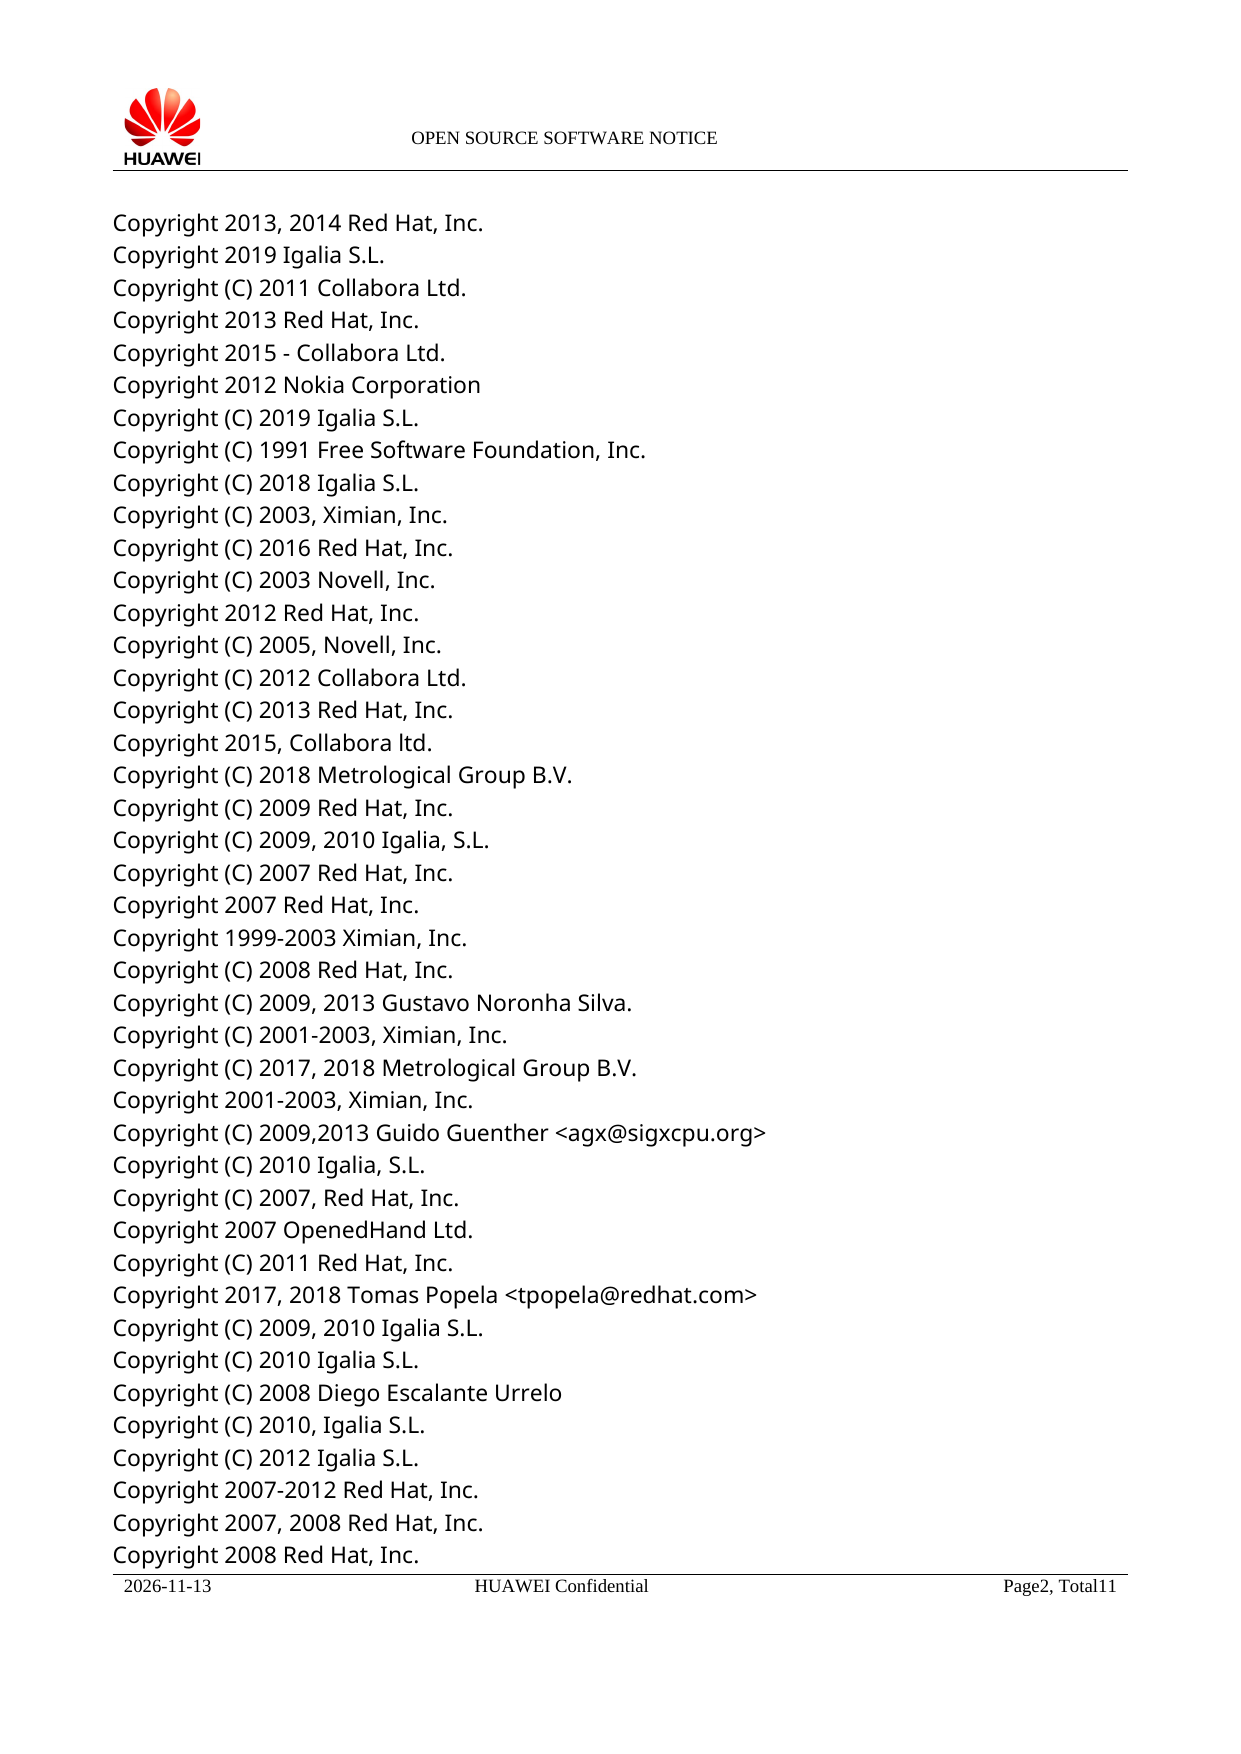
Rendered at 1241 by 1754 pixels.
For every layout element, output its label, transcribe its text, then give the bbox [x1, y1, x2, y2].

picture [124, 88, 201, 165]
